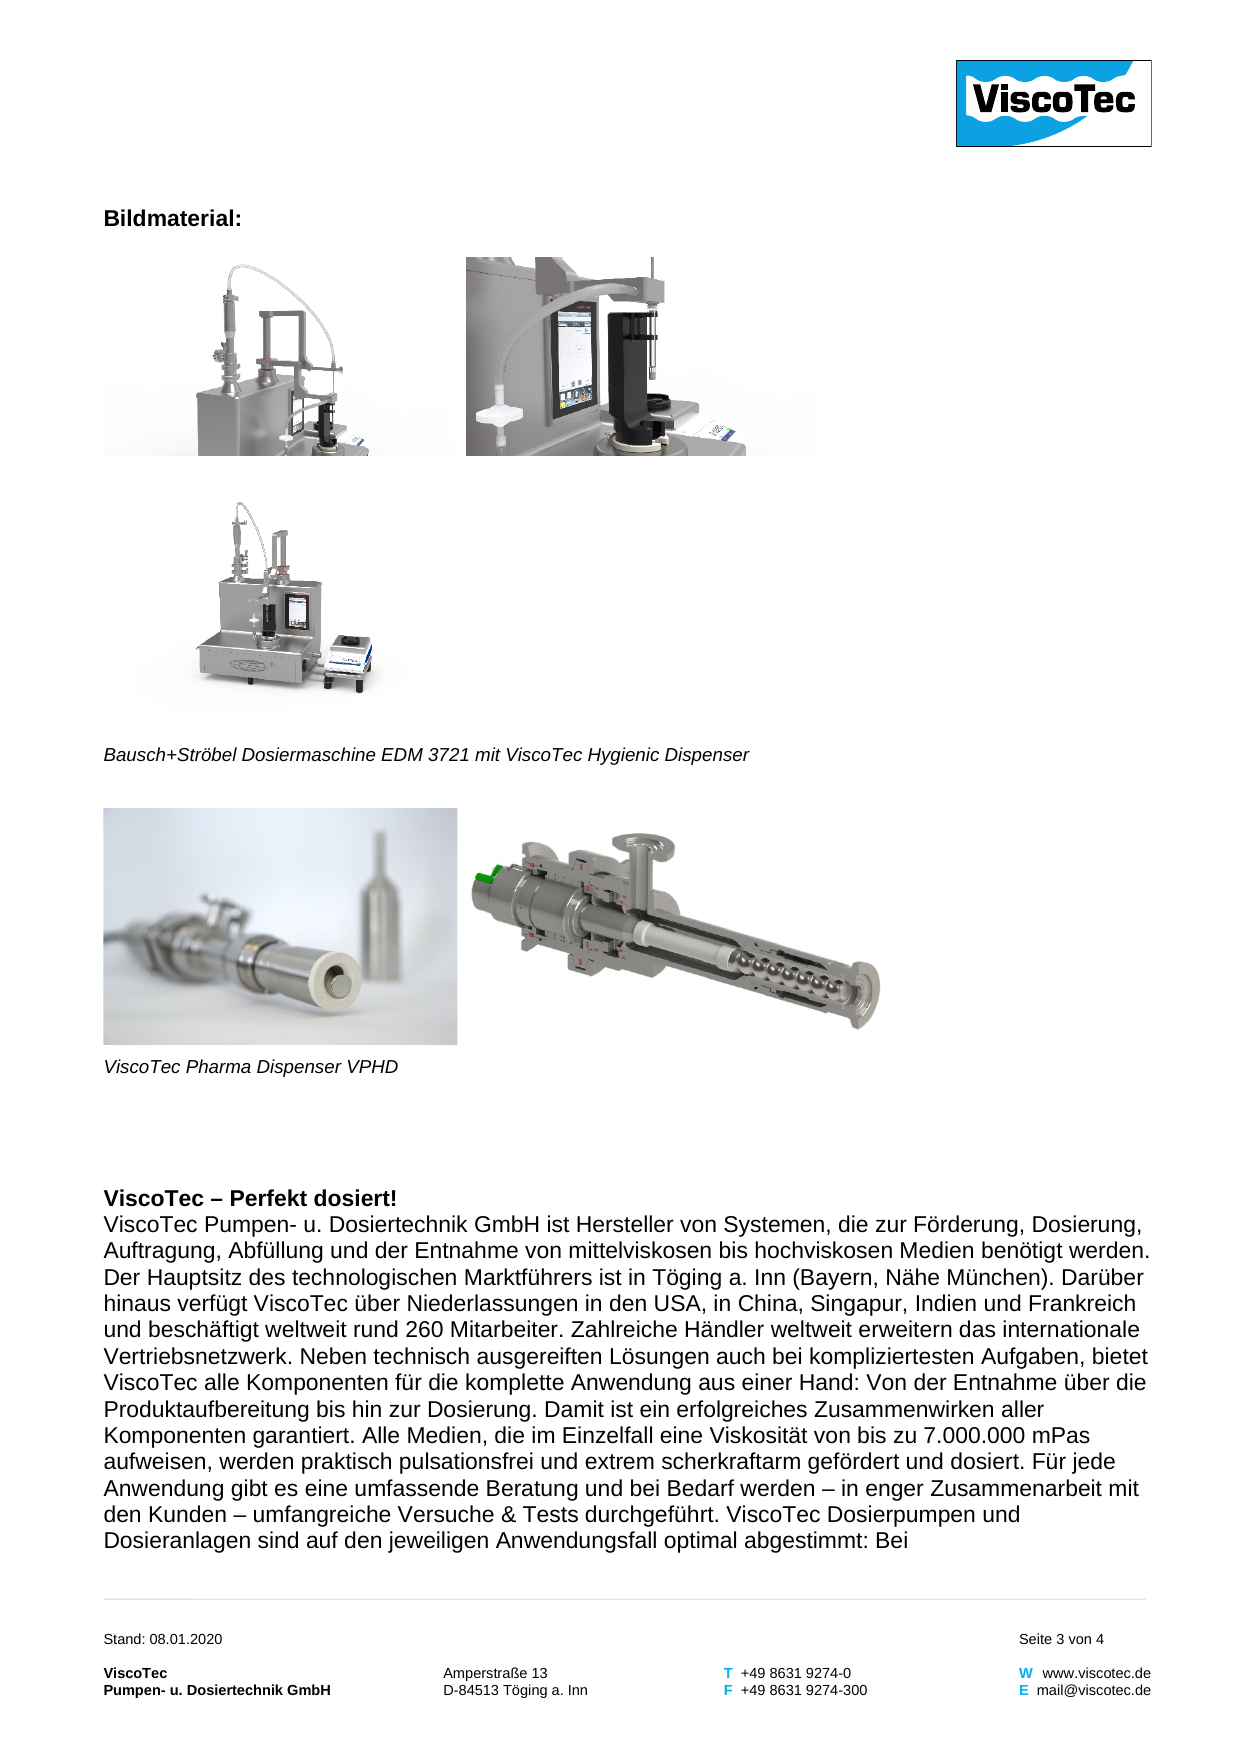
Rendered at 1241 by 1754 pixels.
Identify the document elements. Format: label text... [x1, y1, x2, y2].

picture [103, 258, 454, 456]
picture [467, 811, 883, 1045]
text Bildmaterial: [103, 205, 1152, 231]
picture [103, 468, 454, 732]
picture [466, 257, 818, 456]
text ViscoTec – Perfekt dosiert! [103, 1185, 1152, 1211]
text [103, 1211, 1152, 1554]
picture [103, 808, 458, 1045]
text ViscoTec Pharma Dispenser VPHD [103, 1056, 1019, 1077]
text Bausch+Ströbel Dosiermaschine EDM 3721 mit ViscoTec Hygienic Dispenser [103, 744, 1019, 766]
